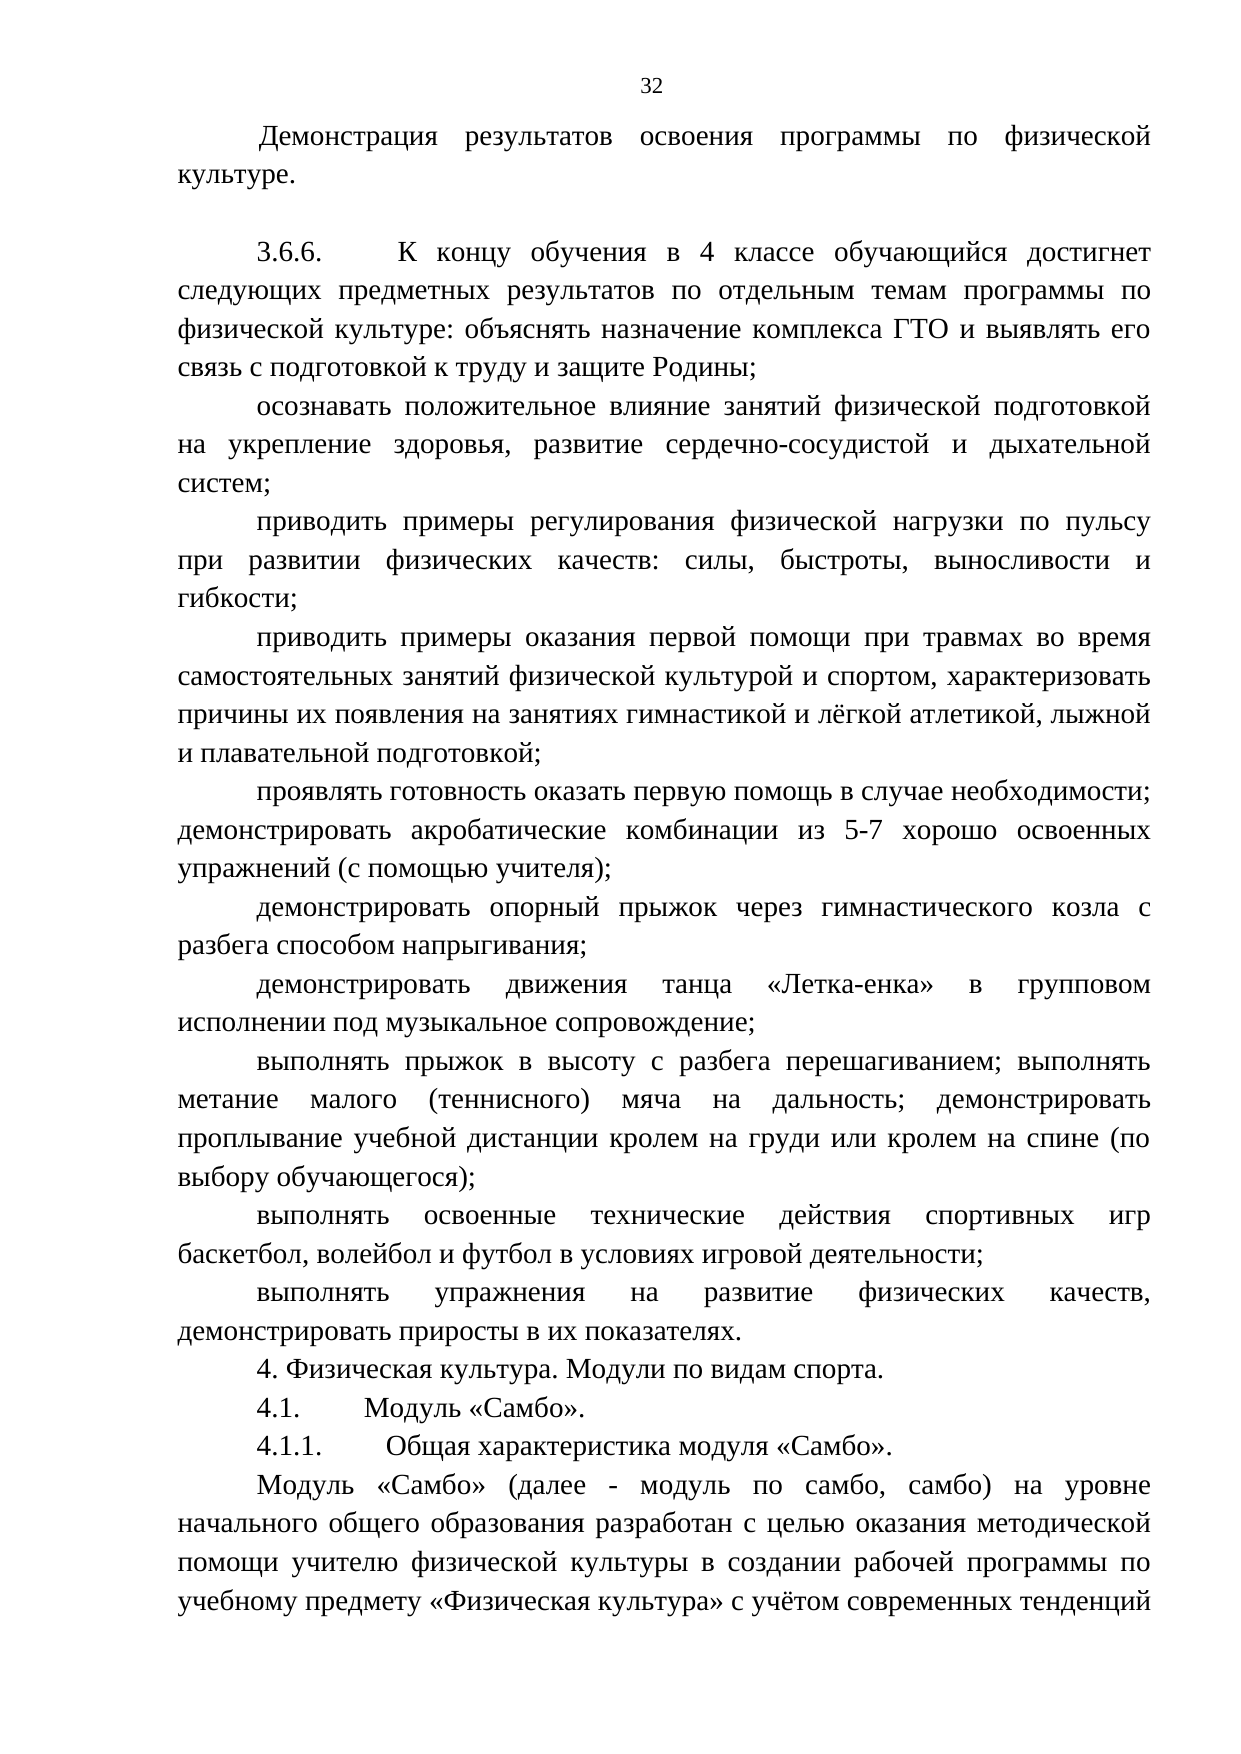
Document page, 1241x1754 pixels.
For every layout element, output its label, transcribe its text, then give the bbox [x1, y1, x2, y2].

text демонстрировать опорный прыжок через гимнастического козла с разбега способом напрыгивания; [177, 889, 1152, 961]
list К концу обучения в 4 классе обучающийся достигнет следующих предметных результатов по отдельным темам программы по физической культуре: объяснять назначение комплекса ГТО и выявлять его связь с подготовкой к труду и защите Родины; [177, 234, 1152, 383]
text приводить примеры оказания первой помощи при травмах во время самостоятельных занятий физической культурой и спортом, характеризовать причины их появления на занятиях гимнастикой и лёгкой атлетикой, лыжной и плавательной подготовкой; [177, 619, 1152, 768]
text выполнять упражнения на развитие физических качеств, демонстрировать приросты в их показателях. [177, 1274, 1152, 1346]
text Демонстрация результатов освоения программы по физической культуре. [177, 118, 1152, 190]
text проявлять готовность оказать первую помощь в случае необходимости; демонстрировать акробатические комбинации из 5-7 хорошо освоенных упражнений (с помощью учителя); [177, 773, 1152, 884]
list Общая характеристика модуля «Самбо». [177, 1428, 1152, 1462]
text 4. Физическая культура. Модули по видам спорта. [177, 1351, 1152, 1385]
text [177, 1467, 1152, 1616]
text осознавать положительное влияние занятий физической подготовкой на укрепление здоровья, развитие сердечно-сосудистой и дыхательной систем; [177, 388, 1152, 498]
text выполнять прыжок в высоту с разбега перешагиванием; выполнять метание малого (теннисного) мяча на дальность; демонстрировать проплывание учебной дистанции кролем на груди или кролем на спине (по выбору обучающегося); [177, 1043, 1152, 1192]
text приводить примеры регулирования физической нагрузки по пульсу при развитии физических качеств: силы, быстроты, выносливости и гибкости; [177, 503, 1152, 614]
text демонстрировать движения танца «Летка-енка» в групповом исполнении под музыкальное сопровождение; [177, 966, 1152, 1038]
text выполнять освоенные технические действия спортивных игр баскетбол, волейбол и футбол в условиях игровой деятельности; [177, 1197, 1152, 1269]
list Модуль «Самбо». [177, 1390, 1152, 1423]
